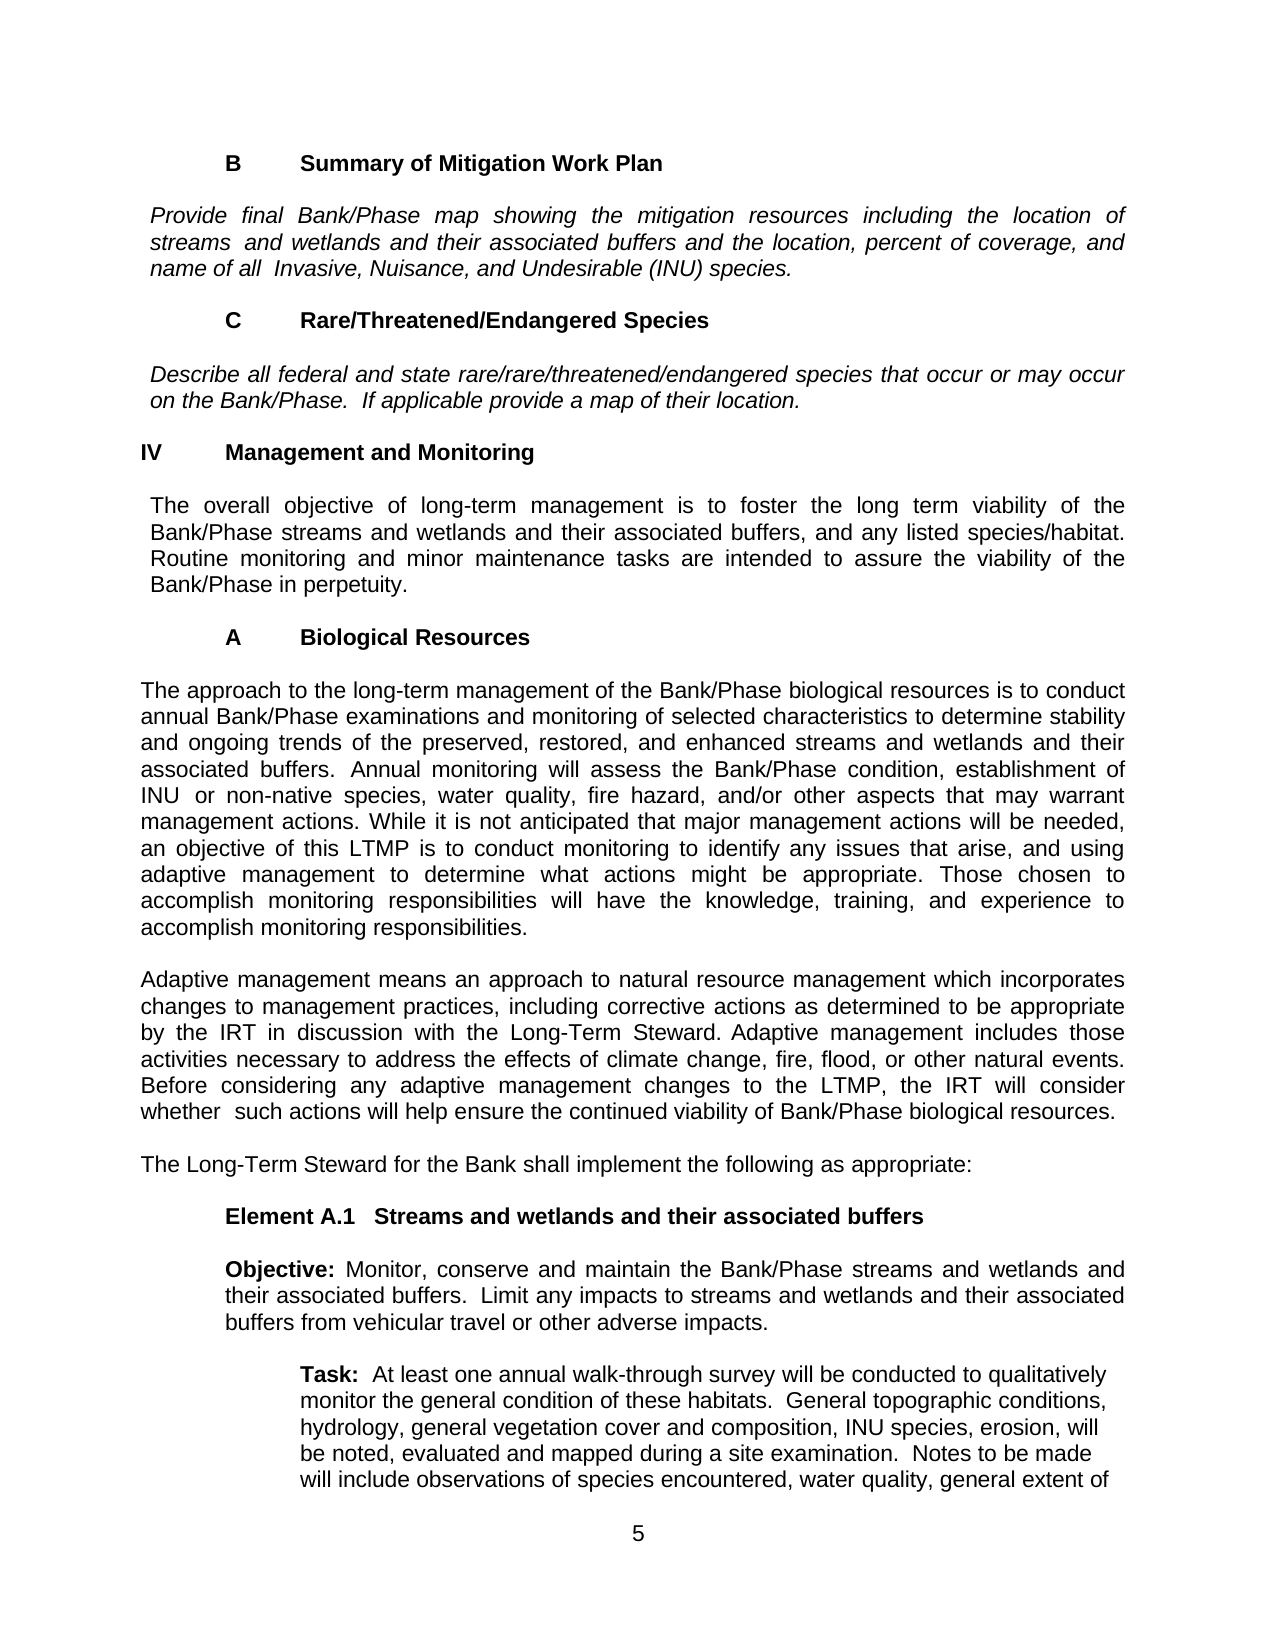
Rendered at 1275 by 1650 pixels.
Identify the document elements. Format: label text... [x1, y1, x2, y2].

subtitle Summary of Mitigation Work Plan [225, 149, 1137, 176]
subtitle Management and Monitoring [140, 439, 1137, 466]
text Describe all federal and state rare/rare/threatened/endangered species that occur or may occur on the Bank/Phase. If applicable provide a map of their location. [150, 361, 1125, 413]
subtitle Element A.1 Streams and wetlands and their associated buffers [225, 1203, 1137, 1229]
subtitle A Biological Resources [225, 623, 1137, 650]
text Provide final Bank/Phase map showing the mitigation resources including the location of streams and wetlands and their associated buffers and the location, percent of coverage, and name of all Invasive, Nuisance, and Undesirable (INU) species. [150, 202, 1126, 282]
text The overall objective of long-term management is to foster the long term viability of the Bank/Phase streams and wetlands and their associated buffers, and any listed species/habitat. Routine monitoring and minor maintenance tasks are intended to assure the viability of the Bank/Phase in perpetuity. [150, 492, 1125, 598]
text Objective: Monitor, conserve and maintain the Bank/Phase streams and wetlands and their associated buffers. Limit any impacts to streams and wetlands and their associated buffers from vehicular travel or other adverse impacts. [225, 1256, 1125, 1335]
text Adaptive management means an approach to natural resource management which incorporates changes to management practices, including corrective actions as determined to be appropriate by the IRT in discussion with the Long-Term Steward. Adaptive management includes those activities necessary to address the effects of climate change, fire, flood, or other natural events. Before considering any adaptive management changes to the LTMP, the IRT will consider whether such actions will help ensure the continued viability of Bank/Phase biological resources. [140, 966, 1125, 1124]
text Task: At least one annual walk-through survey will be conducted to qualitatively monitor the general condition of these habitats. General topographic conditions, hydrology, general vegetation cover and composition, INU species, erosion, will be noted, evaluated and mapped during a site examination. Notes to be made will include observations of species encountered, water quality, general extent of [300, 1361, 1116, 1493]
text The Long-Term Steward for the Bank shall implement the following as appropriate: [140, 1151, 1137, 1177]
subtitle Rare/Threatened/Endangered Species [225, 307, 1137, 334]
text The approach to the long-term management of the Bank/Phase biological resources is to conduct annual Bank/Phase examinations and monitoring of selected characteristics to determine stability and ongoing trends of the preserved, restored, and enhanced streams and wetlands and their associated buffers. Annual monitoring will assess the Bank/Phase condition, establishment of INU or non-native species, water quality, fire hazard, and/or other aspects that may warrant management actions. While it is not anticipated that major management actions will be needed, an objective of this LTMP is to conduct monitoring to identify any issues that arise, and using adaptive management to determine what actions might be appropriate. Those chosen to accomplish monitoring responsibilities will have the knowledge, training, and experience to accomplish monitoring responsibilities. [140, 677, 1125, 940]
